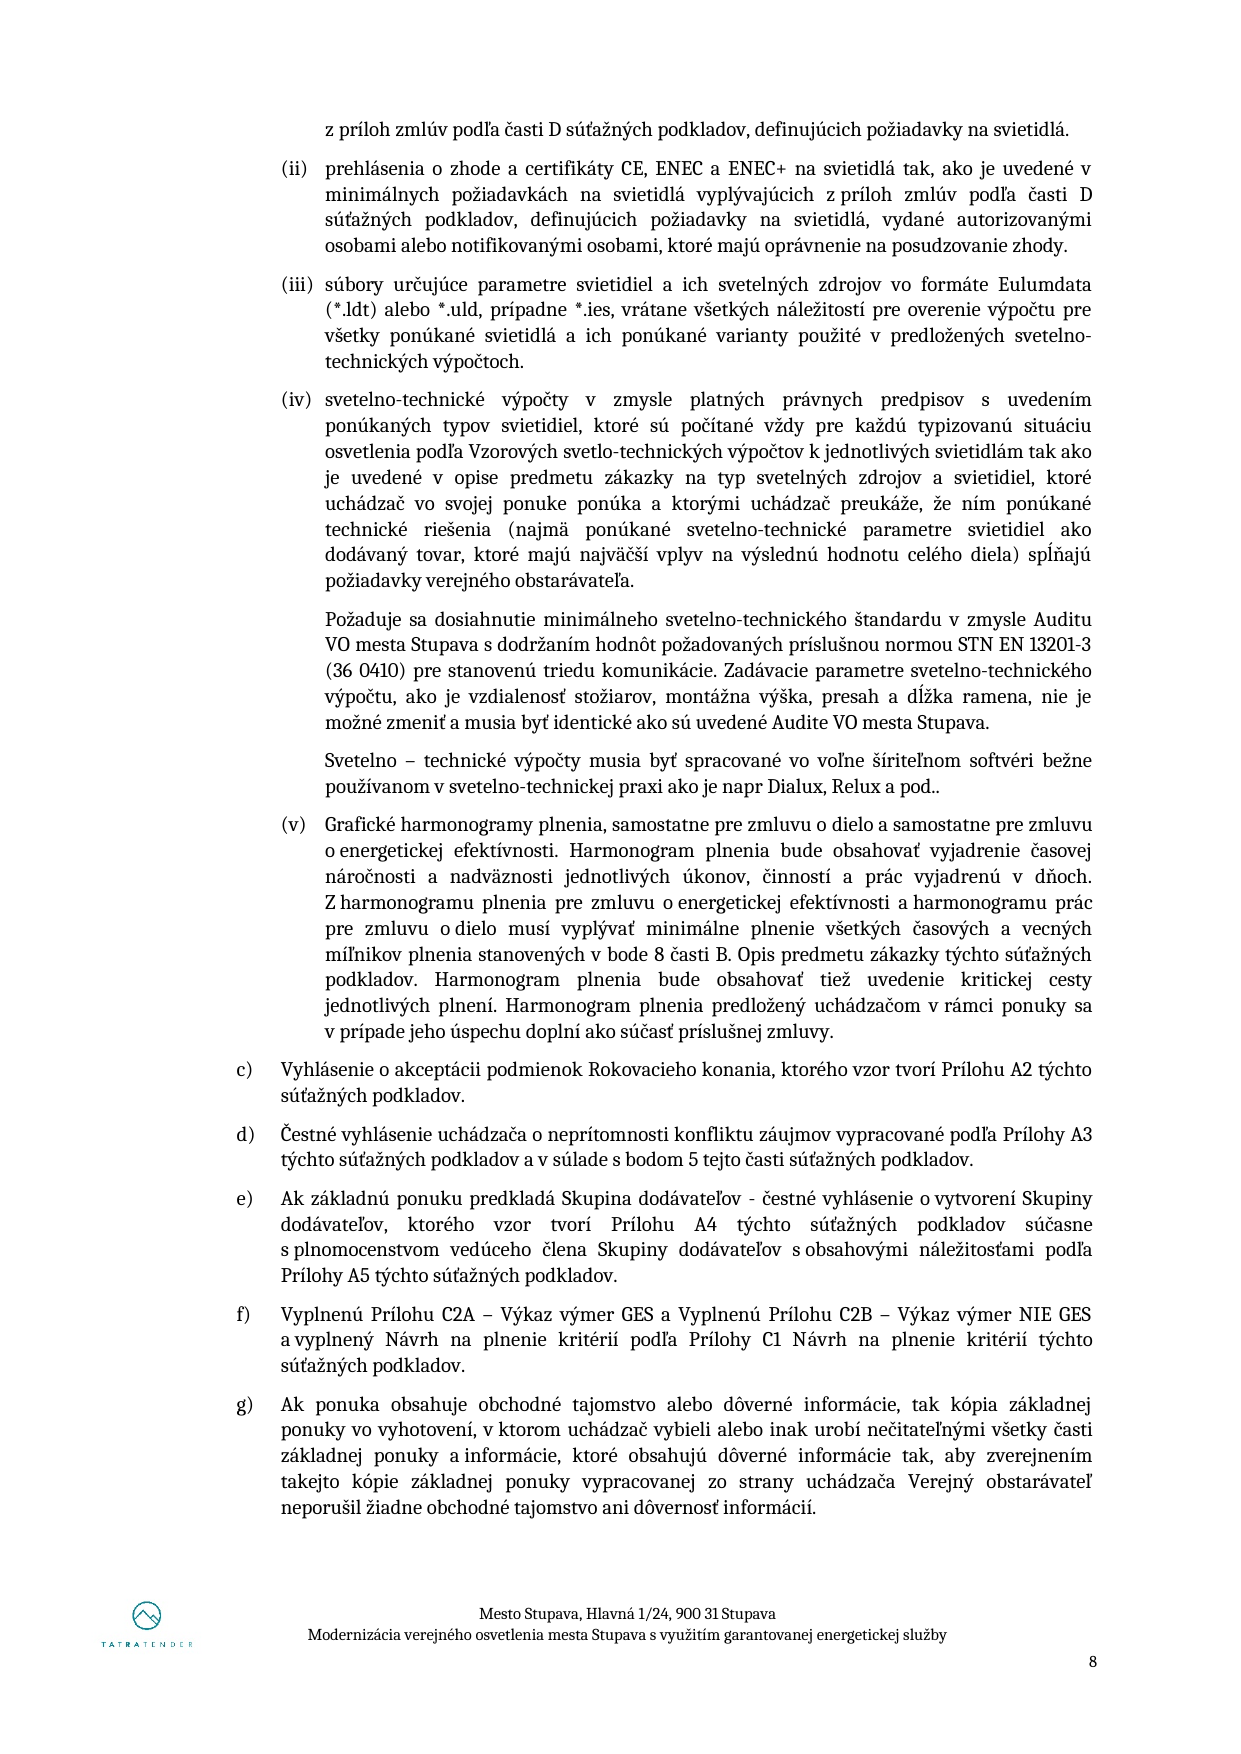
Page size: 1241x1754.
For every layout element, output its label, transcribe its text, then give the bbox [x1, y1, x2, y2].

subtitle Vyhlásenie o akceptácii podmienok Rokovacieho konania, ktorého vzor tvorí Prílohu A2 týchto súťažných podkladov. [236, 1058, 1093, 1108]
subtitle Požaduje sa dosiahnutie minimálneho svetelno-technického štandardu v zmysle Auditu VO mesta Stupava s dodržaním hodnôt požadovaných príslušnou normou STN EN 13201-3 (36 0410) pre stanovenú triedu komunikácie. Zadávacie parametre svetelno-technického výpočtu, ako je vzdialenosť stožiarov, montážna výška, presah a dĺžka ramena, nie je možné zmeniť a musia byť identické ako sú uvedené Audite VO mesta Stupava. [325, 607, 1093, 734]
subtitle súbory určujúce parametre svietidiel a ich svetelných zdrojov vo formáte Eulumdata (*.ldt) alebo *.uld, prípadne *.ies, vrátane všetkých náležitostí pre overenie výpočtu pre všetky ponúkané svietidlá a ich ponúkané varianty použité v predložených svetelno-technických výpočtoch. [281, 272, 1093, 374]
subtitle Vyplnenú Prílohu C2A – Výkaz výmer GES a Vyplnenú Prílohu C2B – Výkaz výmer NIE GES a vyplnený Návrh na plnenie kritérií podľa Prílohy C1 Návrh na plnenie kritérií týchto súťažných podkladov. [236, 1302, 1093, 1378]
subtitle Čestné vyhlásenie uchádzača o neprítomnosti konfliktu záujmov vypracované podľa Prílohy A3 týchto súťažných podkladov a v súlade s bodom 19 tejto časti súťažných podkladov. [236, 1122, 1093, 1172]
subtitle prehlásenia o zhode a certifikáty CE, ENEC a ENEC+ na svietidlá tak, ako je uvedené v minimálnych požiadavkách na svietidlá vyplývajúcich z príloh zmlúv podľa časti D súťažných podkladov, definujúcich požiadavky na svietidlá, vydané autorizovanými osobami alebo notifikovanými osobami, ktoré majú oprávnenie na posudzovanie zhody. [281, 156, 1093, 258]
subtitle Ak základnú ponuku predkladá Skupina dodávateľov - čestné vyhlásenie o vytvorení Skupiny dodávateľov, ktorého vzor tvorí Prílohu A4 týchto súťažných podkladov súčasne s plnomocenstvom vedúceho člena Skupiny dodávateľov s obsahovými náležitosťami podľa Prílohy A5 týchto súťažných podkladov. [236, 1186, 1093, 1288]
picture [80, 1577, 213, 1671]
subtitle svetelno-technické výpočty v zmysle platných právnych predpisov s uvedením ponúkaných typov svietidiel, ktoré sú počítané vždy pre každú typizovanú situáciu osvetlenia podľa Vzorových svetlo-technických výpočtov k jednotlivých svietidlám tak ako je uvedené v opise predmetu zákazky na typ svetelných zdrojov a svietidiel, ktoré uchádzač vo svojej ponuke ponúka a ktorými uchádzač preukáže, že ním ponúkané technické riešenia (najmä ponúkané svetelno-technické parametre svietidiel ako dodávaný tovar, ktoré majú najväčší vplyv na výslednú hodnotu celého diela) spĺňajú požiadavky verejného obstarávateľa. [281, 388, 1093, 593]
subtitle Ak ponuka obsahuje obchodné tajomstvo alebo dôverné informácie, tak kópia základnej ponuky vo vyhotovení, v ktorom uchádzač vybieli alebo inak urobí nečitateľnými všetky časti základnej ponuky a informácie, ktoré obsahujú dôverné informácie tak, aby zverejnením takejto kópie základnej ponuky vypracovanej zo strany uchádzača Verejný obstarávateľ neporušil žiadne obchodné tajomstvo ani dôvernosť informácií. [236, 1392, 1093, 1519]
subtitle Svetelno – technické výpočty musia byť spracované vo voľne šíriteľnom softvéri bežne používanom v svetelno-technickej praxi ako je napr Dialux, Relux a pod.. [325, 749, 1093, 799]
subtitle Grafické harmonogramy plnenia, samostatne pre zmluvu o dielo a samostatne pre zmluvu o energetickej efektívnosti. Harmonogram plnenia bude obsahovať vyjadrenie časovej náročnosti a nadväznosti jednotlivých úkonov, činností a prác vyjadrenú v dňoch. Z harmonogramu plnenia pre zmluvu o energetickej efektívnosti a harmonogramu prác pre zmluvu o dielo musí vyplývať minimálne plnenie všetkých časových a vecných míľnikov plnenia stanovených v bode 8 časti B. Opis predmetu zákazky týchto súťažných podkladov. Harmonogram plnenia bude obsahovať tiež uvedenie kritickej cesty jednotlivých plnení. Harmonogram plnenia predložený uchádzačom v rámci ponuky sa v prípade jeho úspechu doplní ako súčasť príslušnej zmluvy. [281, 813, 1093, 1044]
